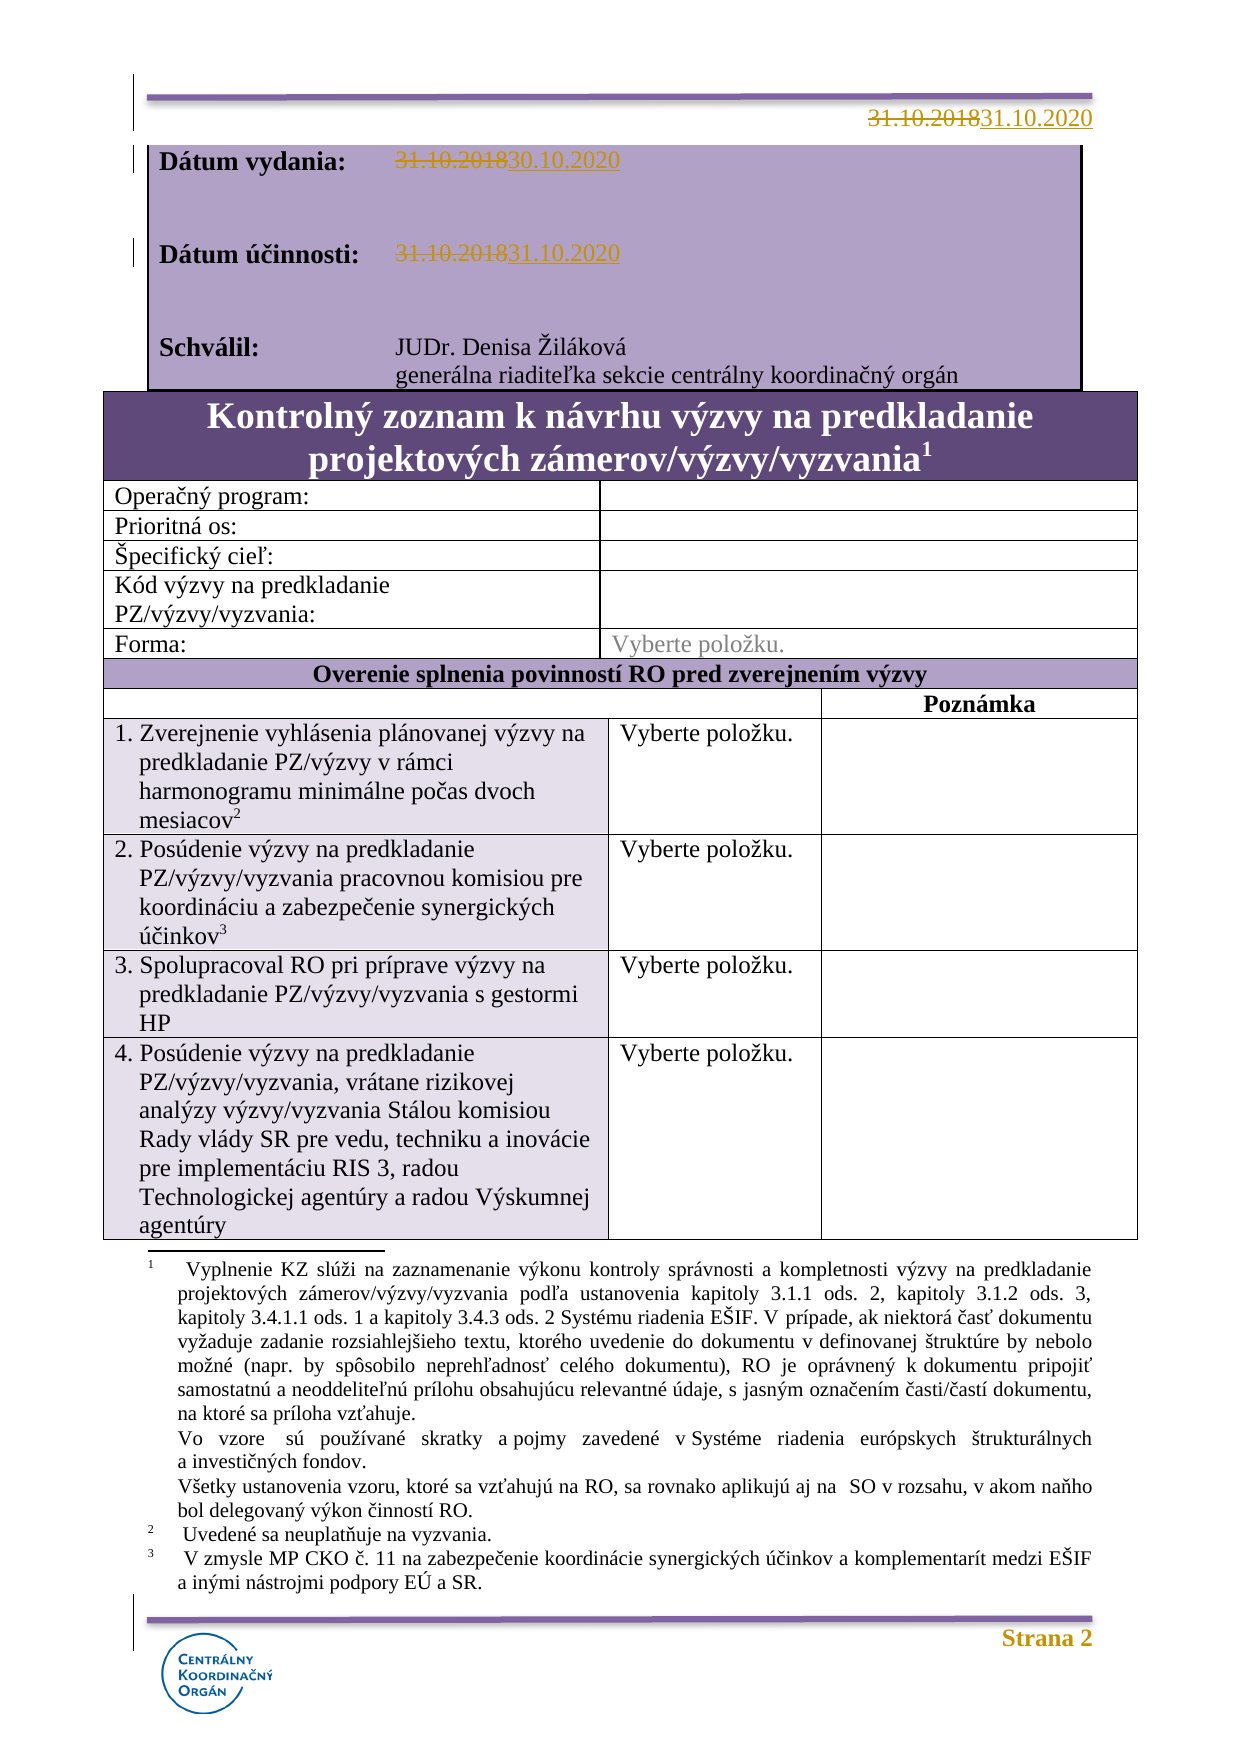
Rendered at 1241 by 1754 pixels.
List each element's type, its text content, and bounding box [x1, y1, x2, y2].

table_cell [822, 951, 1137, 1037]
table_cell Špecifický cieľ: [104, 541, 599, 569]
table_cell Dátum vydania: [149, 145, 384, 238]
table_cell 1. Zverejnenie vyhlásenia plánovanej výzvy na predkladanie PZ/výzvy v rámci harmonogramu minimálne počas dvoch mesiacov [104, 719, 608, 833]
table_cell Dátum účinnosti: [149, 238, 384, 332]
table_cell Overenie splnenia povinností RO pred zverejnením výzvy [104, 659, 1137, 688]
table_cell [601, 571, 1137, 628]
table_cell [822, 1038, 1137, 1239]
table_cell Operačný program: [104, 481, 599, 510]
table_cell [601, 541, 1137, 569]
table_cell [384, 238, 1080, 332]
picture [159, 1631, 272, 1713]
table_cell JUDr. Denisa Žiláková generálna riaditeľka sekcie centrálny koordinačný orgán [384, 332, 1080, 389]
table_cell [601, 481, 1137, 510]
table_cell Prioritná os: [104, 511, 599, 540]
table_cell [822, 835, 1137, 949]
table_cell 2. Posúdenie výzvy na predkladanie PZ/výzvy/vyzvania pracovnou komisiou pre koordináciu a zabezpečenie synergických účinkov [104, 835, 608, 949]
table_cell 3. Spolupracoval RO pri príprave výzvy na predkladanie PZ/výzvy/vyzvania s gestormi HP [104, 951, 608, 1037]
table_cell [601, 511, 1137, 540]
table_cell Schválil: [149, 332, 384, 389]
table_cell [104, 689, 821, 717]
table_cell [384, 145, 1080, 238]
table_header Kontrolný zoznam k návrhu výzvy na predkladanie projektových zámerov/výzvy/vyzvania [104, 392, 1137, 480]
table_cell Poznámka [822, 689, 1137, 717]
table_cell 4. Posúdenie výzvy na predkladanie PZ/výzvy/vyzvania, vrátane rizikovej analýzy výzvy/vyzvania Stálou komisiou Rady vlády SR pre vedu, techniku a inovácie pre implementáciu RIS 3, radou Technologickej agentúry a radou Výskumnej agentúry [104, 1038, 608, 1239]
table_cell [822, 719, 1137, 833]
table_cell Forma: [104, 629, 599, 658]
table_cell Kód výzvy na predkladanie PZ/výzvy/vyzvania: [104, 571, 599, 628]
table_cell [601, 629, 1137, 658]
